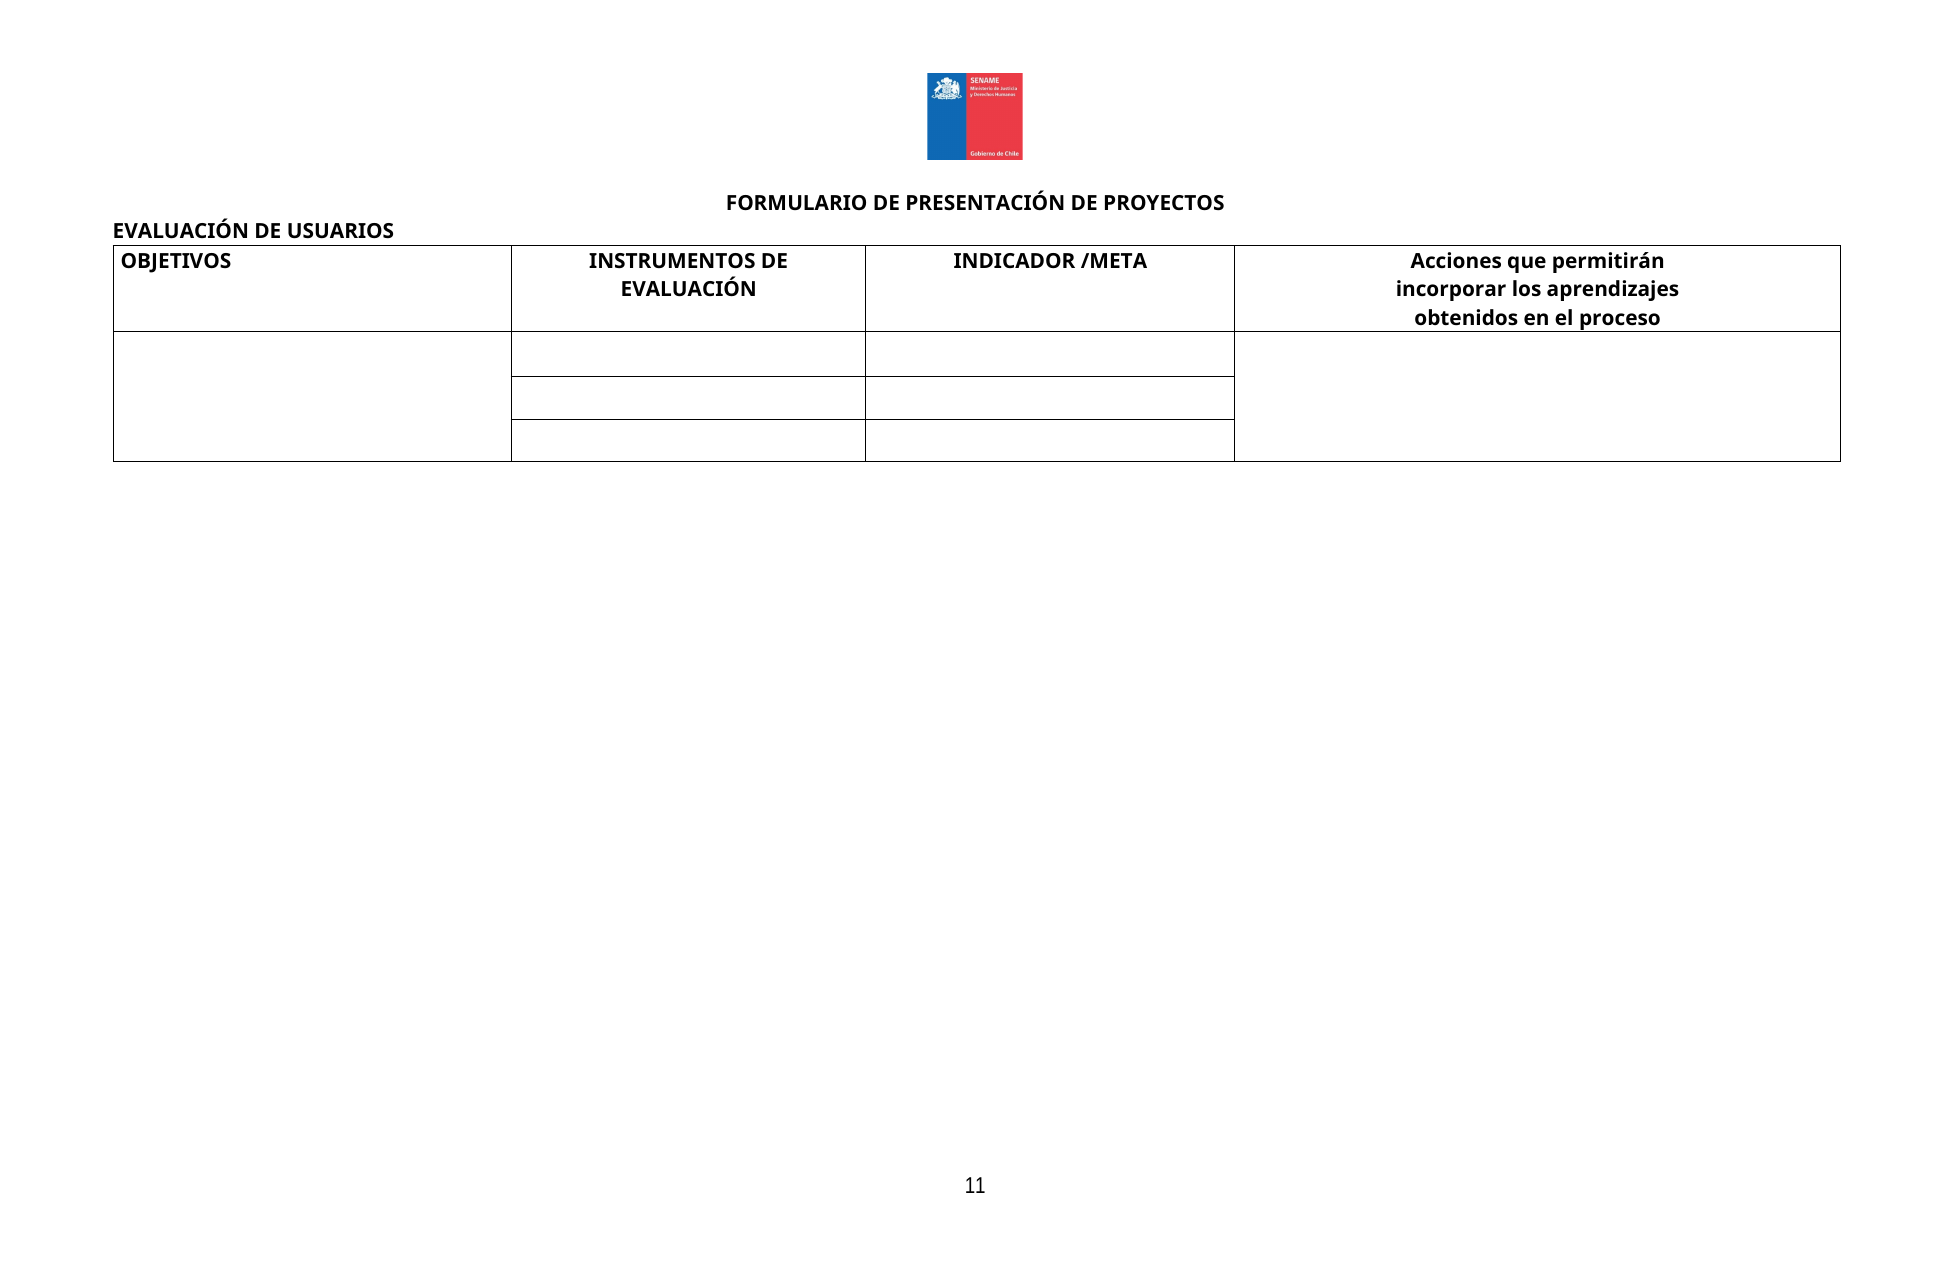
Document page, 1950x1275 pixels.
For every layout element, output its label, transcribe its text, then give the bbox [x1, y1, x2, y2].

table_cell [1235, 332, 1840, 461]
picture [927, 73, 1023, 160]
text EVALUACIÓN DE USUARIOS [112, 217, 1837, 245]
table_header INSTRUMENTOS DE EVALUACIÓN [512, 246, 865, 331]
table_cell [512, 420, 865, 461]
table_header Acciones que permitirán incorporar los aprendizajes obtenidos en el proceso [1235, 246, 1840, 331]
table_cell [866, 420, 1234, 461]
table_cell [114, 332, 511, 461]
table_cell [866, 377, 1234, 419]
table_cell [512, 377, 865, 419]
table_cell [512, 332, 865, 376]
table_header OBJETIVOS [114, 246, 511, 331]
table_cell [866, 332, 1234, 376]
table_header INDICADOR /META [866, 246, 1234, 331]
